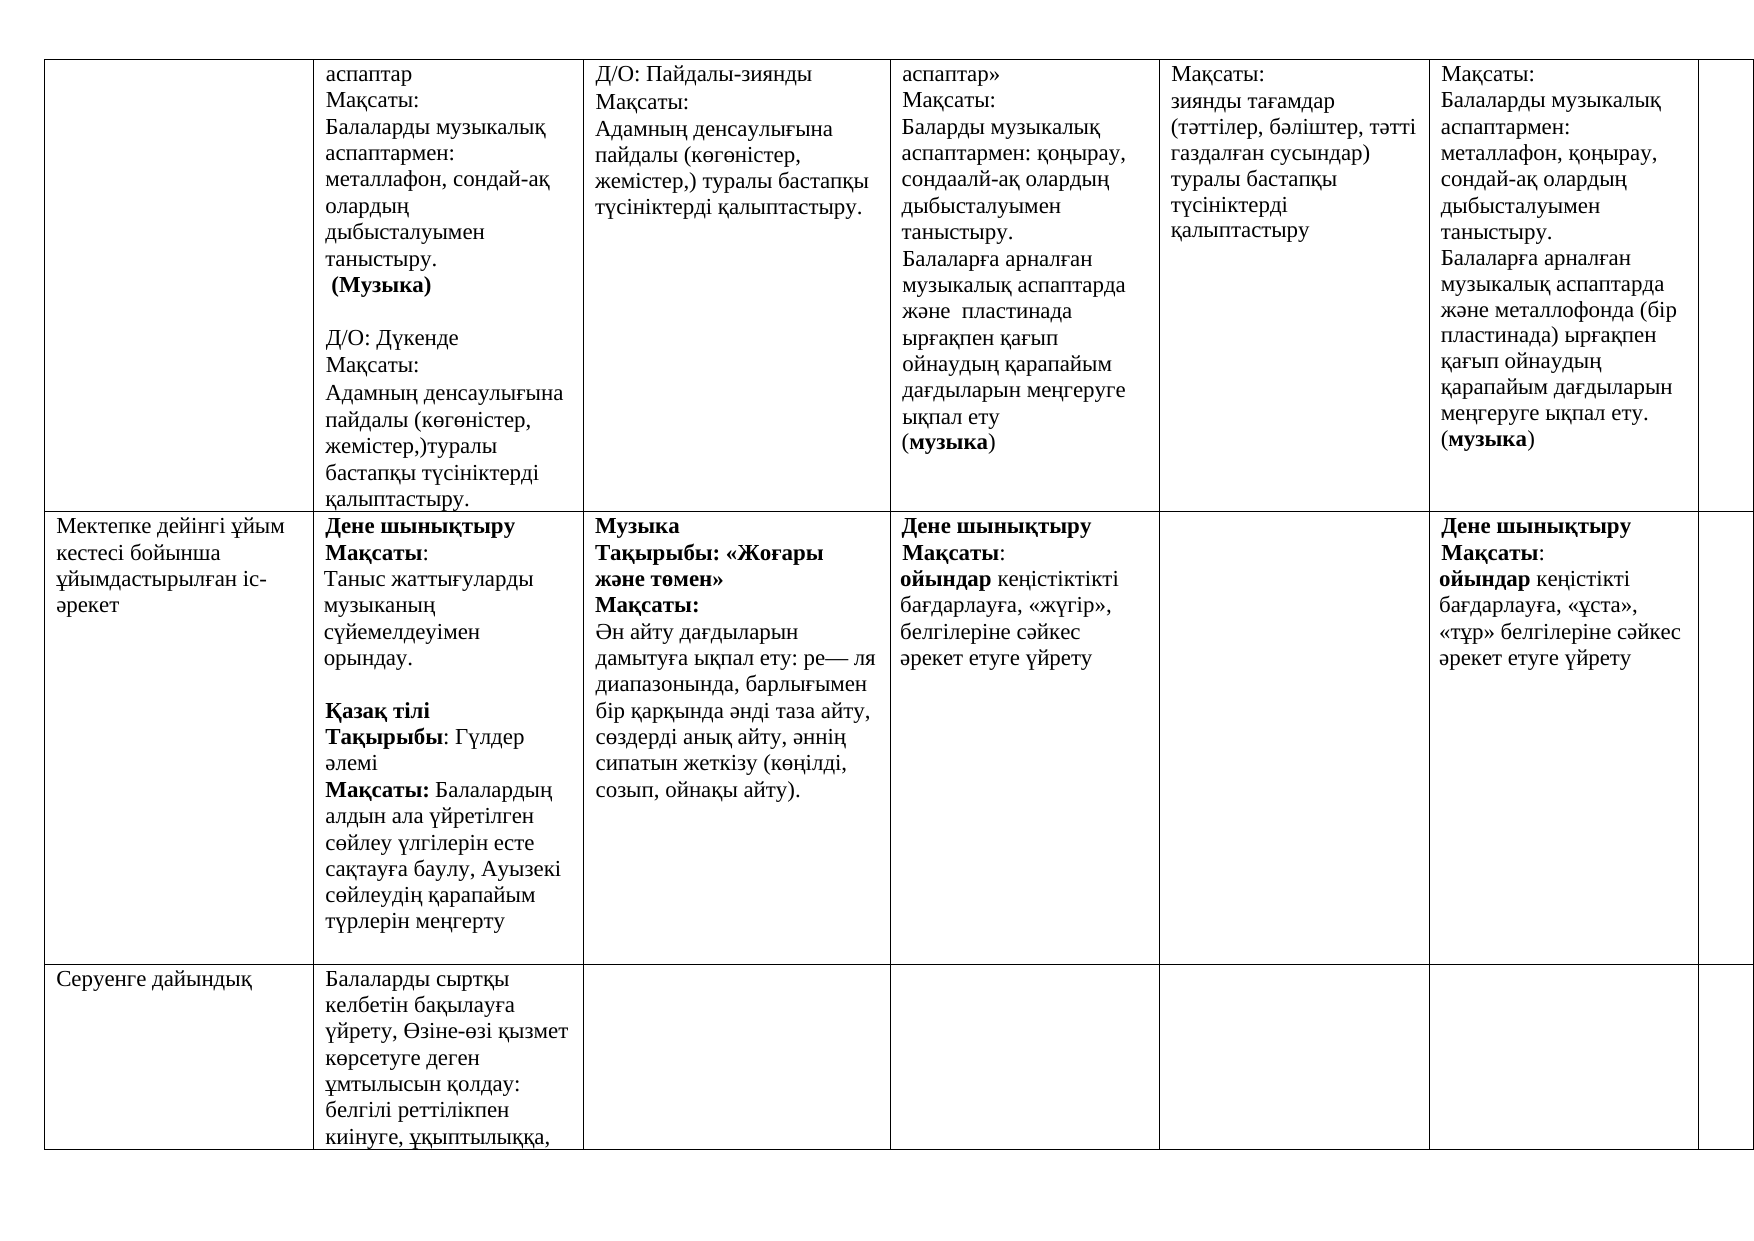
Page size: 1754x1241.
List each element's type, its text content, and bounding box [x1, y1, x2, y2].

table_cell [1699, 512, 1753, 964]
table_cell [1699, 965, 1753, 1149]
table_cell [1160, 965, 1429, 1149]
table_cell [1430, 60, 1698, 511]
table_cell [1430, 965, 1698, 1149]
table_cell Дене шынықтыру Мақсаты: ойындар кеңістіктікті бағдарлауға, «жүгір», белгілеріне сәйкес әрекет етуге үйрету [891, 512, 1159, 964]
table_cell Мектепке дейінгі ұйым кестесі бойынша ұйымдастырылған іс-әрекет [45, 512, 313, 964]
table_cell Серуенге дайындық [45, 965, 313, 1149]
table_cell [45, 60, 313, 511]
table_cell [891, 60, 1159, 511]
table_cell Дене шынықтыру Мақсаты: Таныс жаттығуларды музыканың сүйемелдеуімен орындау. Қазақ тілі Тақырыбы: Гүлдер әлемі Мақсаты: Балалардың алдын ала үйретілген сөйлеу үлгілерін есте сақтауға баулу, Ауызекі сөйлеудің қарапайым түрлерін меңгерту [314, 512, 583, 964]
table_cell [1699, 60, 1753, 511]
table_cell [891, 965, 1159, 1149]
table_cell [1160, 512, 1429, 964]
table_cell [314, 965, 583, 1149]
table_cell [584, 965, 890, 1149]
table_cell Дене шынықтыру Мақсаты: ойындар кеңістікті бағдарлауға, «ұста», «тұр» белгілеріне сәйкес әрекет етуге үйрету [1430, 512, 1698, 964]
table_cell Музыка Тақырыбы: «Жоғары және төмен» Мақсаты: Ән айту дағдыларын дамытуға ықпал ету: ре— ля диапазонында, барлығымен бір қарқында әнді таза айту, сөздерді анық айту, әннің сипатын жеткізу (көңілді, созып, ойнақы айту). [584, 512, 890, 964]
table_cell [314, 60, 583, 511]
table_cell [584, 60, 890, 511]
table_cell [1160, 60, 1429, 511]
